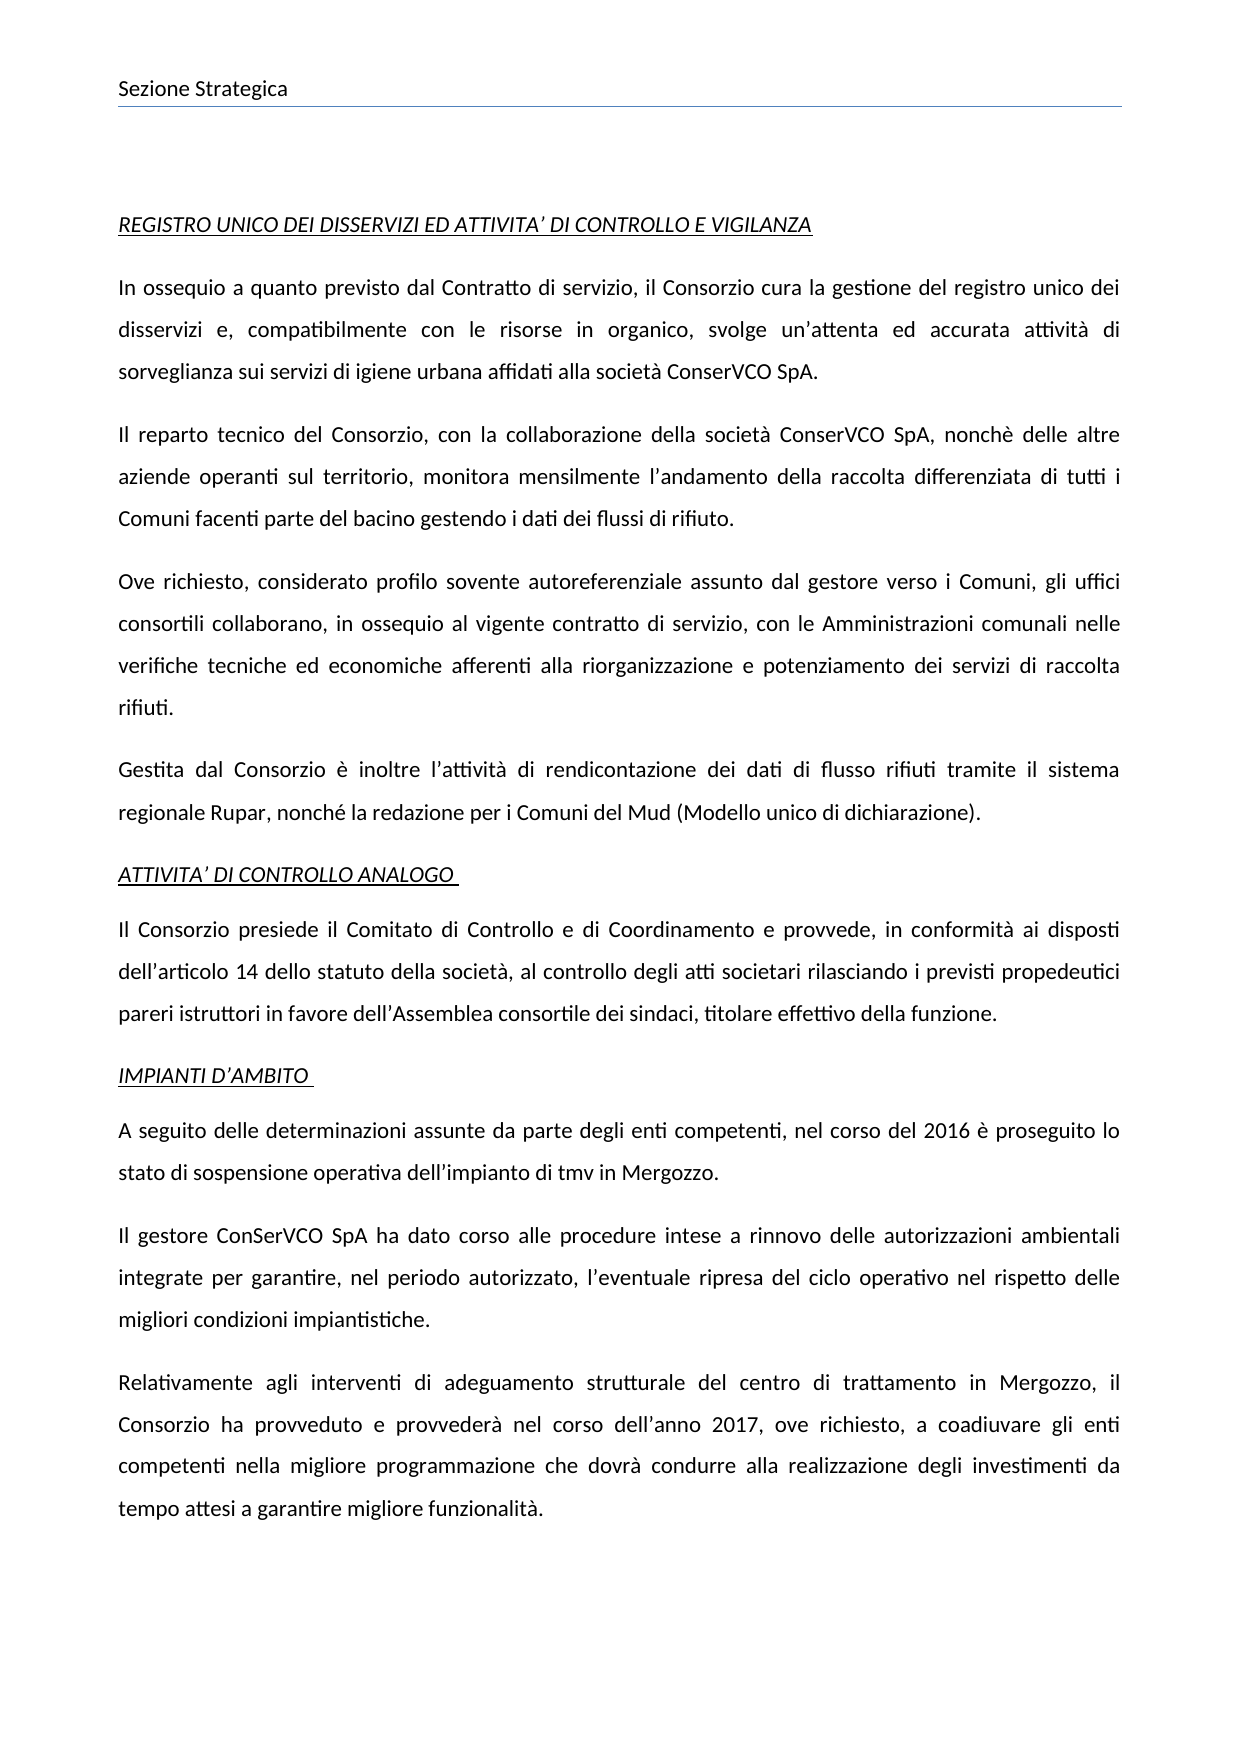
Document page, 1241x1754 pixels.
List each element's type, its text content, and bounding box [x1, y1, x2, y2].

text Il Consorzio presiede il Comitato di Controllo e di Coordinamento e provvede, in conformità ai disposti dell’articolo 14 dello statuto della società, al controllo degli atti societari rilasciando i previsti propedeutici pareri istruttori in favore dell’Assemblea consortile dei sindaci, titolare effettivo della funzione. [118, 915, 1122, 1027]
text ATTIVITA’ DI CONTROLLO ANALOGO [118, 860, 1122, 888]
text A seguito delle determinazioni assunte da parte degli enti competenti, nel corso del 2016 è proseguito lo stato di sospensione operativa dell’impianto di tmv in Mergozzo. [118, 1116, 1122, 1186]
text Il gestore ConSerVCO SpA ha dato corso alle procedure intese a rinnovo delle autorizzazioni ambientali integrate per garantire, nel periodo autorizzato, l’eventuale ripresa del ciclo operativo nel rispetto delle migliori condizioni impiantistiche. [118, 1221, 1122, 1333]
text Ove richiesto, considerato profilo sovente autoreferenziale assunto dal gestore verso i Comuni, gli uffici consortili collaborano, in ossequio al vigente contratto di servizio, con le Amministrazioni comunali nelle verifiche tecniche ed economiche afferenti alla riorganizzazione e potenziamento dei servizi di raccolta rifiuti. [118, 567, 1122, 721]
text IMPIANTI D’AMBITO [118, 1062, 1122, 1090]
text Relativamente agli interventi di adeguamento strutturale del centro di trattamento in Mergozzo, il Consorzio ha provveduto e provvederà nel corso dell’anno 2017, ove richiesto, a coadiuvare gli enti competenti nella migliore programmazione che dovrà condurre alla realizzazione degli investimenti da tempo attesi a garantire migliore funzionalità. [118, 1368, 1122, 1522]
text In ossequio a quanto previsto dal Contratto di servizio, il Consorzio cura la gestione del registro unico dei disservizi e, compatibilmente con le risorse in organico, svolge un’attenta ed accurata attività di sorveglianza sui servizi di igiene urbana affidati alla società ConserVCO SpA. [118, 273, 1122, 385]
text Gestita dal Consorzio è inoltre l’attività di rendicontazione dei dati di flusso rifiuti tramite il sistema regionale Rupar, nonché la redazione per i Comuni del Mud (Modello unico di dichiarazione). [118, 756, 1122, 826]
text Il reparto tecnico del Consorzio, con la collaborazione della società ConserVCO SpA, nonchè delle altre aziende operanti sul territorio, monitora mensilmente l’andamento della raccolta differenziata di tutti i Comuni facenti parte del bacino gestendo i dati dei flussi di rifiuto. [118, 420, 1122, 532]
text REGISTRO UNICO DEI DISSERVIZI ED ATTIVITA’ DI CONTROLLO E VIGILANZA [118, 211, 1122, 238]
